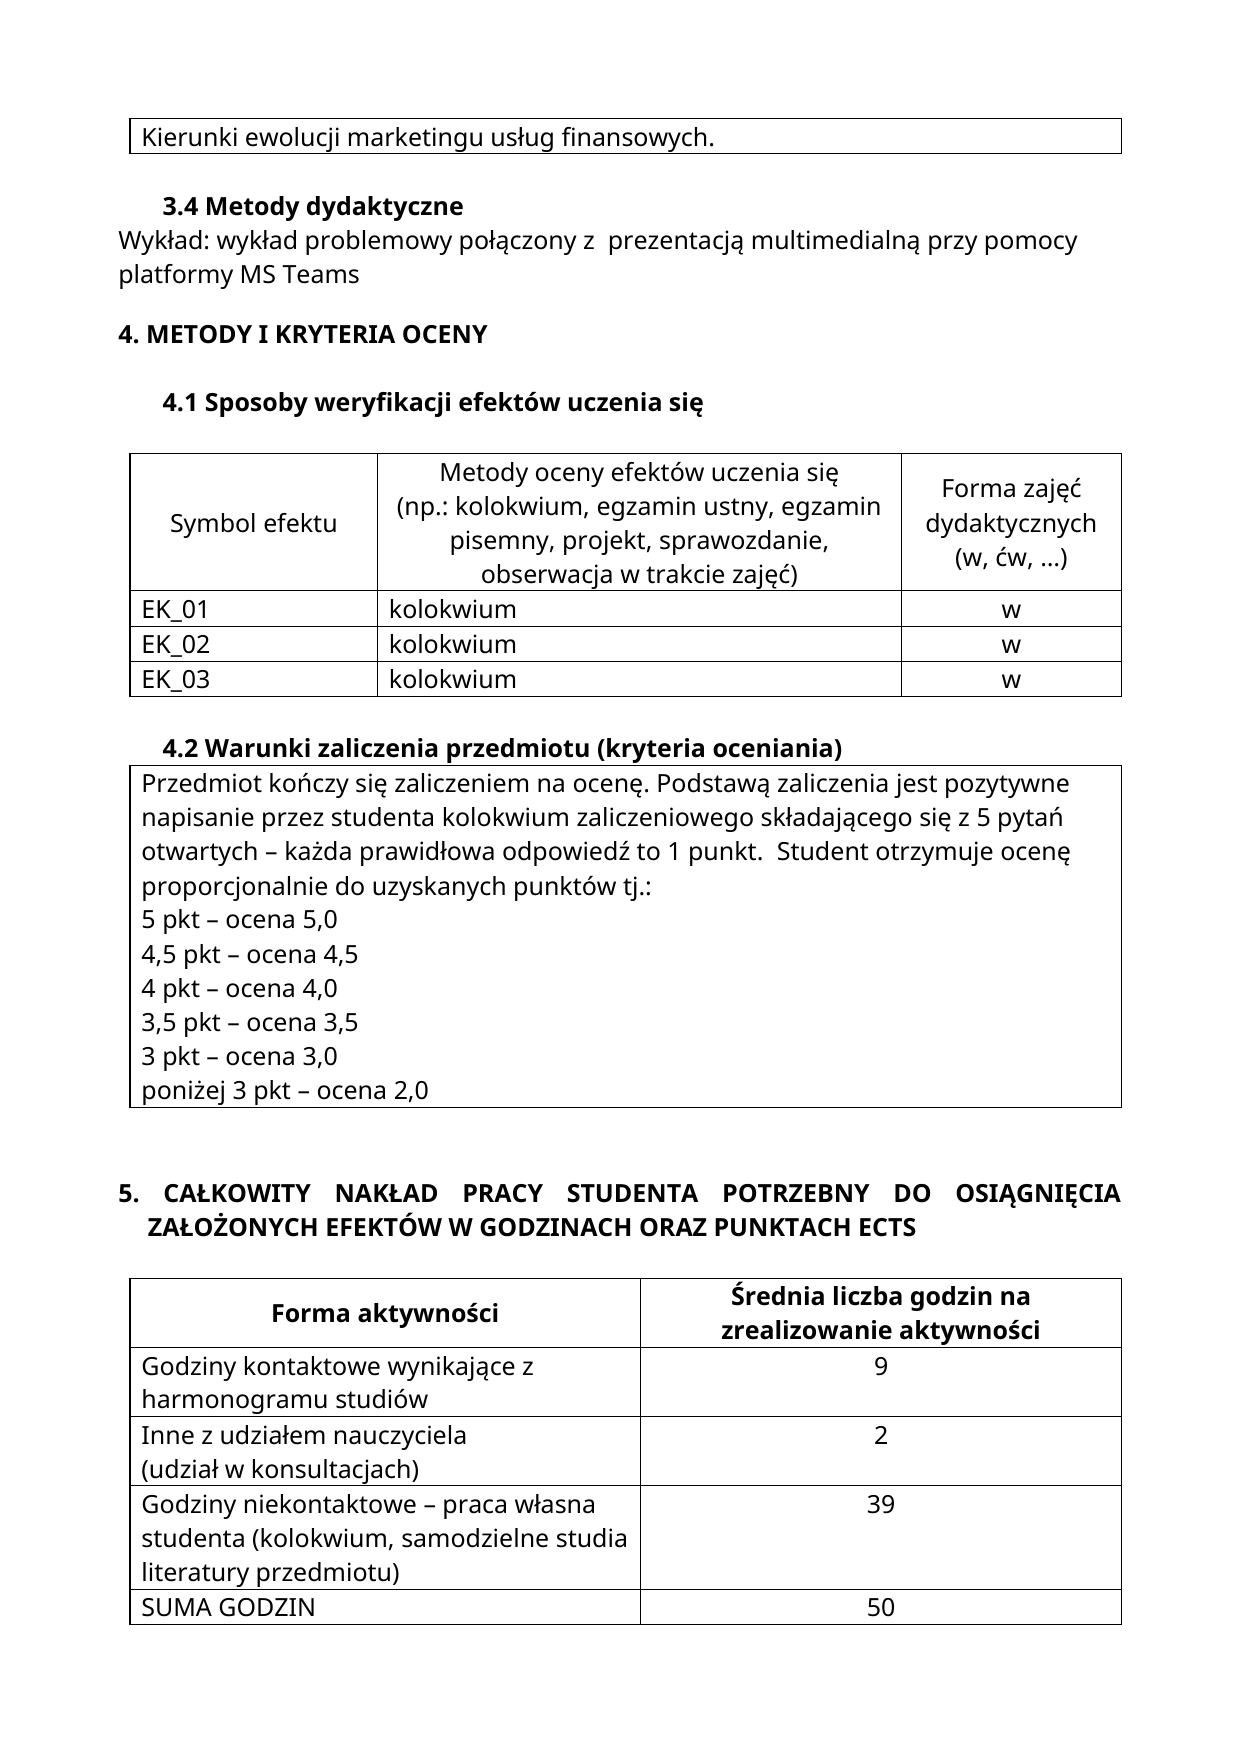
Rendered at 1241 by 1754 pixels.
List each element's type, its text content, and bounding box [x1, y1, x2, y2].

table_cell SUMA GODZIN [131, 1590, 640, 1624]
table_cell 9 [641, 1348, 1121, 1416]
table_cell 39 [641, 1486, 1121, 1589]
text 4.1 Sposoby weryfikacji efektów uczenia się [162, 385, 1122, 419]
table_header Średnia liczba godzin na zrealizowanie aktywności [641, 1279, 1121, 1347]
table_cell kolokwium [378, 662, 901, 696]
text 3.4 Metody dydaktyczne [162, 188, 1122, 222]
table_header Przedmiot kończy się zaliczeniem na ocenę. Podstawą zaliczenia jest pozytywne napisanie przez studenta kolokwium zaliczeniowego składającego się z 5 pytań otwartych – każda prawidłowa odpowiedź to 1 punkt. Student otrzymuje ocenę proporcjonalnie do uzyskanych punktów tj.: 5 pkt – ocena 5,0 4,5 pkt – ocena 4,5 4 pkt – ocena 4,0 3,5 pkt – ocena 3,5 3 pkt – ocena 3,0 poniżej 3 pkt – ocena 2,0 [131, 766, 1121, 1107]
table_cell w [902, 591, 1121, 626]
table_cell 50 [641, 1590, 1121, 1624]
table_cell Godziny kontaktowe wynikające z harmonogramu studiów [131, 1348, 640, 1416]
table_cell w [902, 662, 1121, 696]
text Wykład: wykład problemowy połączony z prezentacją multimedialną przy pomocy platformy MS Teams [118, 222, 1122, 291]
table_header Forma aktywności [131, 1279, 640, 1347]
table_cell EK_03 [131, 662, 377, 696]
table_header Forma zajęć dydaktycznych (w, ćw, …) [902, 454, 1121, 590]
table_cell kolokwium [378, 591, 901, 626]
table_header Metody oceny efektów uczenia się (np.: kolokwium, egzamin ustny, egzamin pisemny, projekt, sprawozdanie, obserwacja w trakcie zajęć) [378, 454, 901, 590]
table_cell Godziny niekontaktowe – praca własna studenta (kolokwium, samodzielne studia literatury przedmiotu) [131, 1486, 640, 1589]
table_cell Kierunki ewolucji marketingu usług finansowych. [131, 119, 1121, 153]
table_cell EK_02 [131, 627, 377, 661]
table_cell kolokwium [378, 627, 901, 661]
table_cell w [902, 627, 1121, 661]
text 5. CAŁKOWITY NAKŁAD PRACY STUDENTA POTRZEBNY DO OSIĄGNIĘCIA ZAŁOŻONYCH EFEKTÓW W GODZINACH ORAZ PUNKTACH ECTS [118, 1176, 1122, 1244]
table_cell 2 [641, 1417, 1121, 1485]
text 4.2 Warunki zaliczenia przedmiotu (kryteria oceniania) [162, 731, 1122, 765]
table_cell EK_01 [131, 591, 377, 626]
text 4. METODY I KRYTERIA OCENY [118, 317, 1122, 351]
table_header Symbol efektu [131, 454, 377, 590]
table_cell Inne z udziałem nauczyciela (udział w konsultacjach) [131, 1417, 640, 1485]
